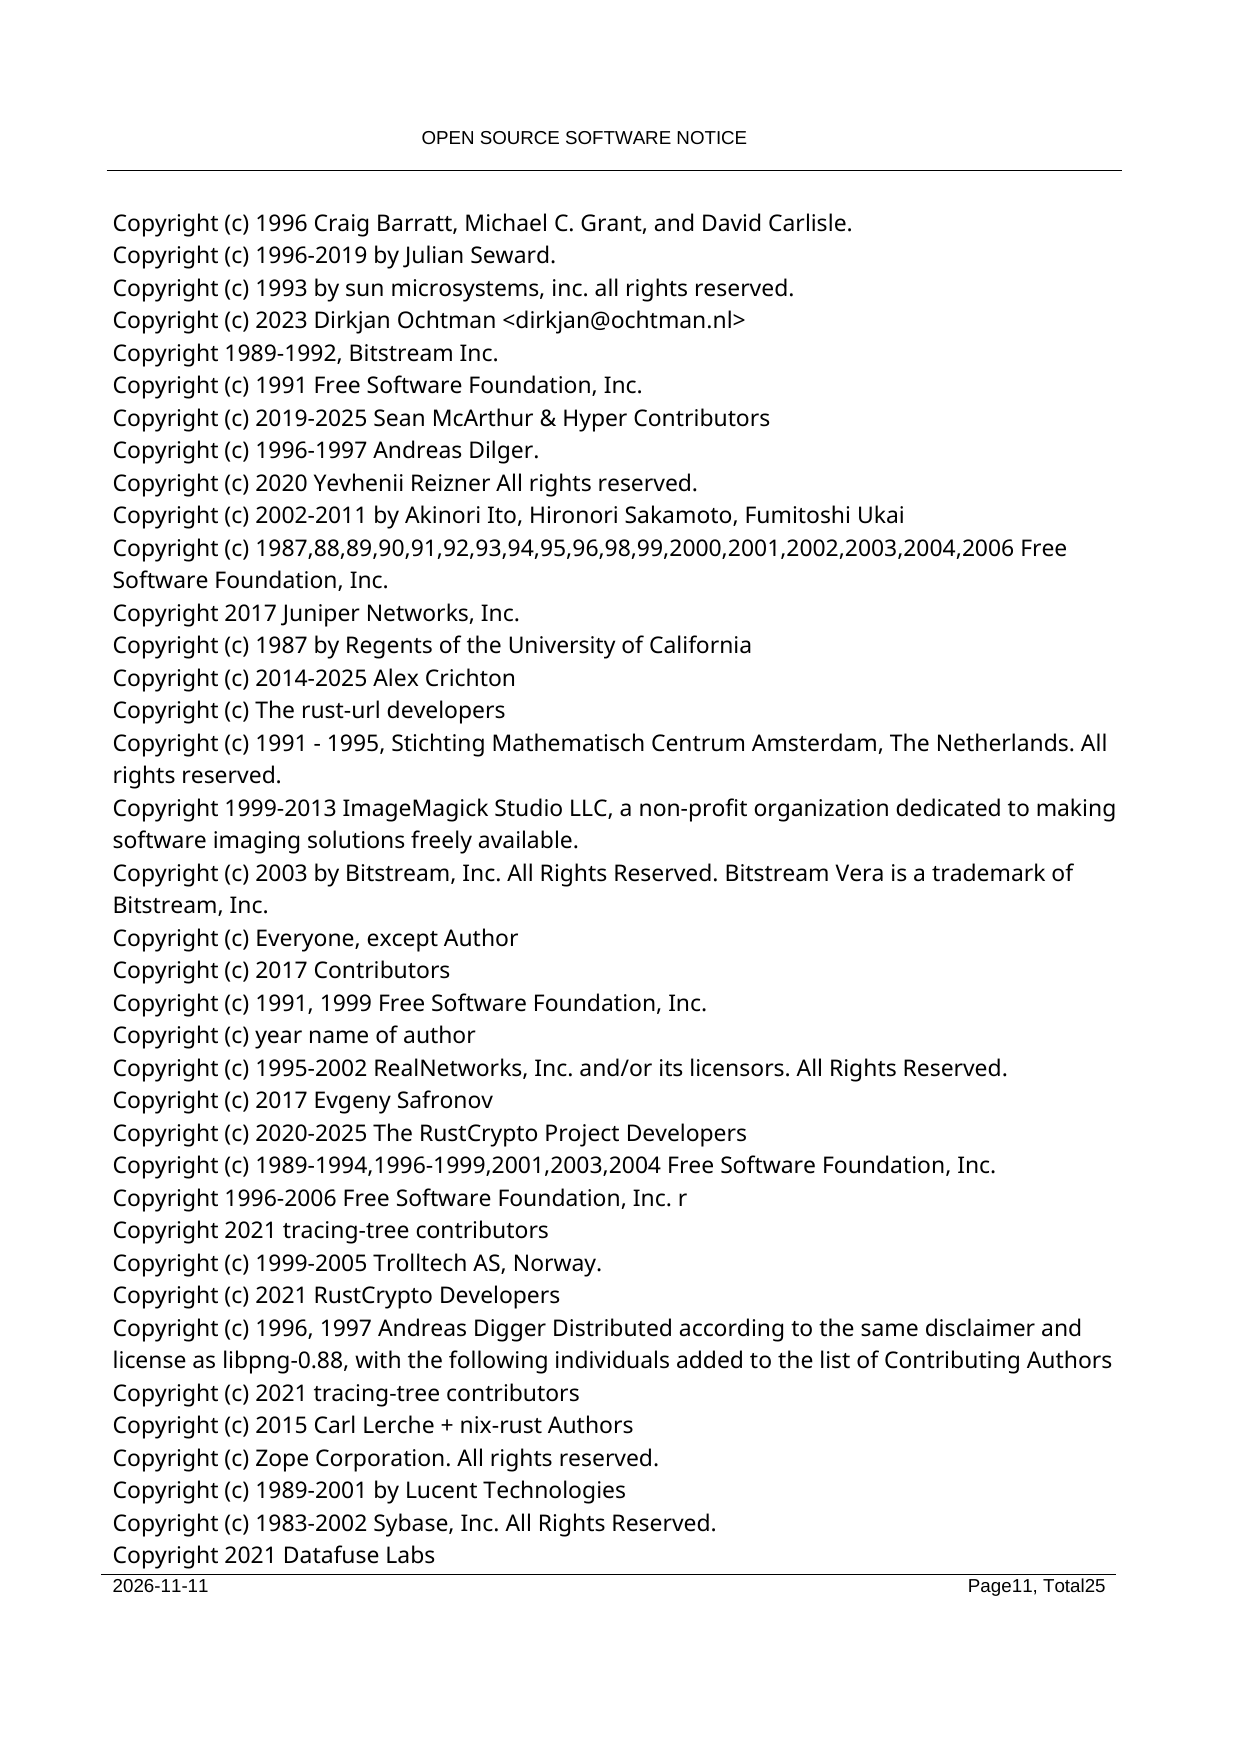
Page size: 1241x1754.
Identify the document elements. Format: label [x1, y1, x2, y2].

text [112, 206, 1128, 1571]
